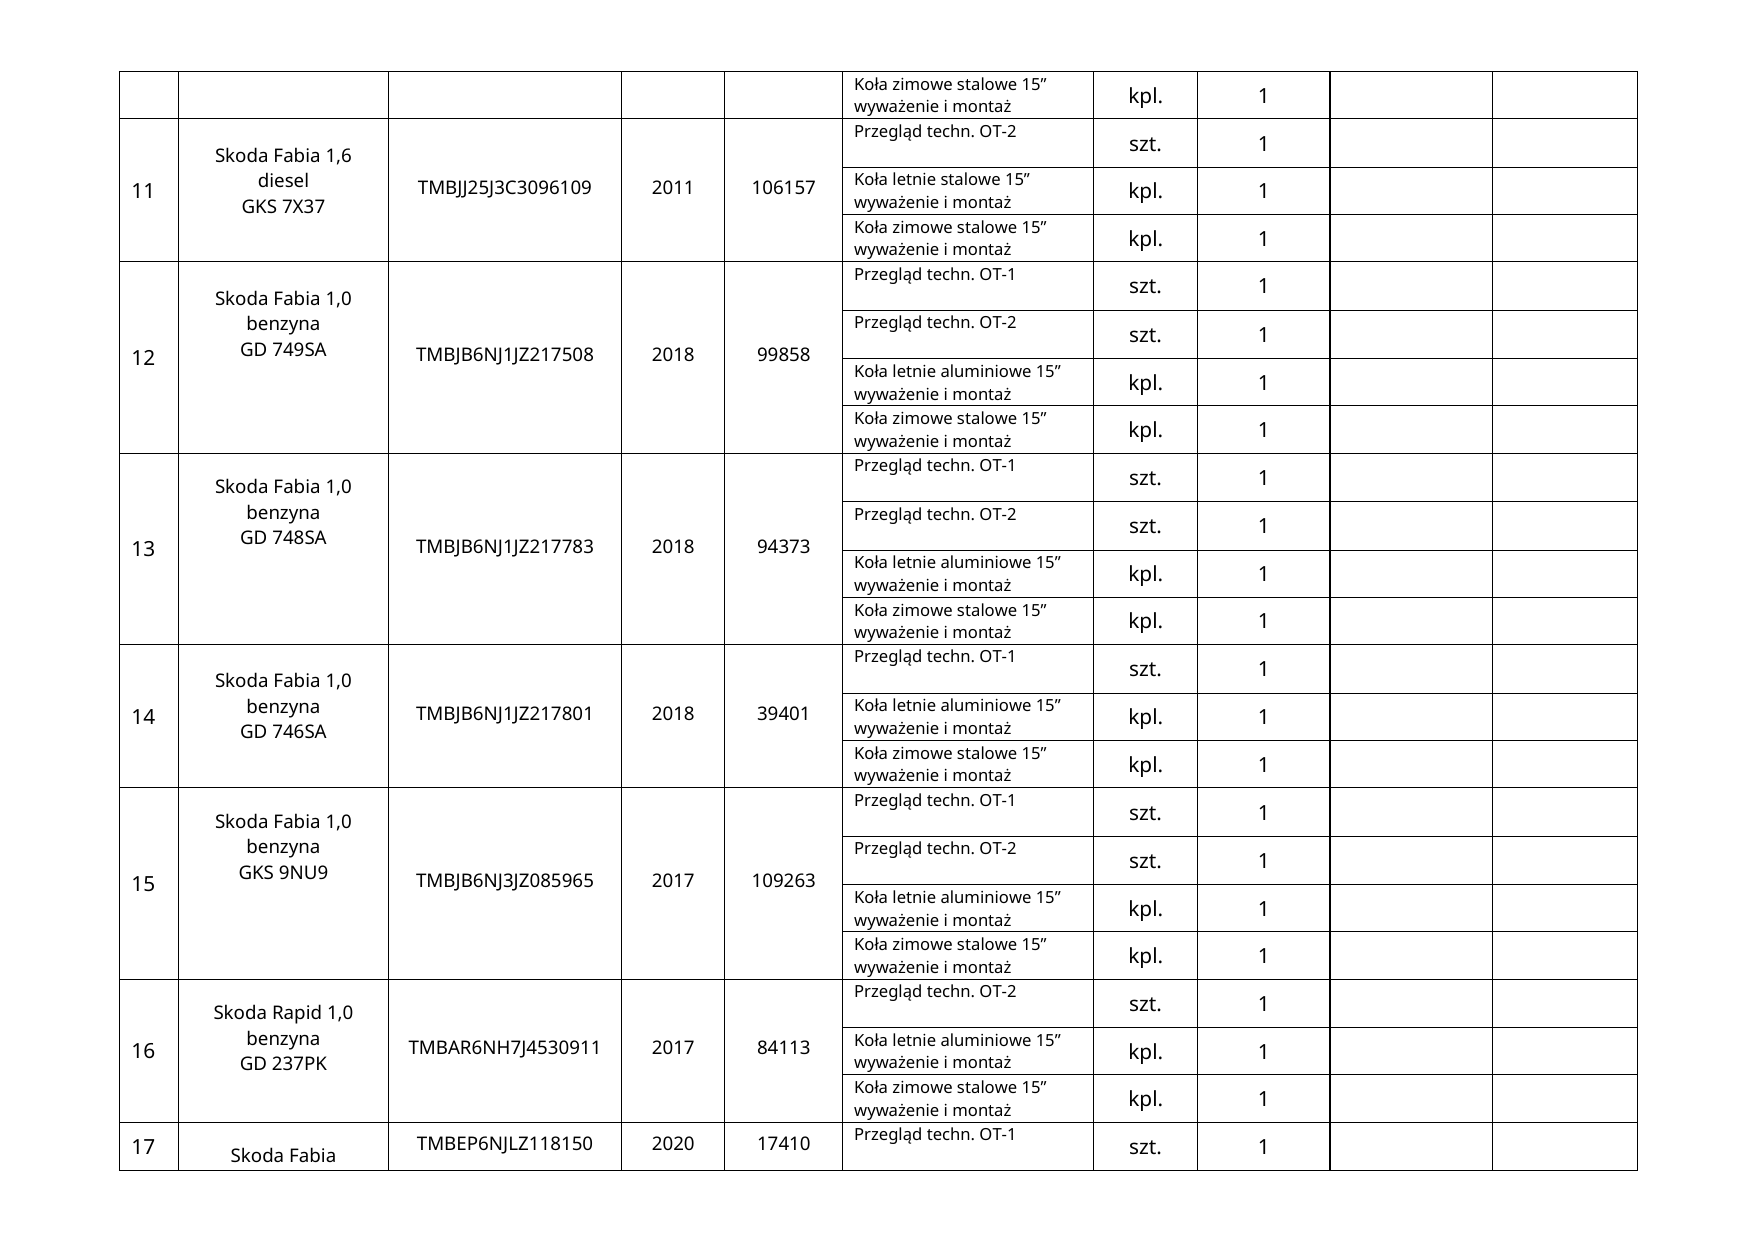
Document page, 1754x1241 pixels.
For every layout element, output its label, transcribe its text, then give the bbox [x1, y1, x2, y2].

table_cell 2020 [622, 1123, 724, 1170]
table_cell [1493, 551, 1637, 597]
table_cell szt. [1094, 980, 1197, 1027]
table_cell Koła zimowe stalowe 15” wyważenie i montaż [843, 741, 1093, 787]
table_cell szt. [1094, 262, 1197, 309]
table_cell kpl. [1094, 932, 1197, 978]
table_cell [1331, 311, 1492, 358]
table_cell [1493, 788, 1637, 836]
table_cell szt. [1094, 311, 1197, 358]
table_cell [1493, 262, 1637, 309]
table_cell 1 [1198, 454, 1329, 501]
table_cell 14 [120, 645, 178, 787]
table_cell [1331, 980, 1492, 1027]
table_cell TMBJB6NJ1JZ217508 [389, 262, 621, 453]
table_cell 1 [1198, 932, 1329, 978]
table_cell [1331, 406, 1492, 453]
table_cell Skoda Fabia 1,6 diesel GKS 7X37 [179, 119, 388, 261]
table_cell [1493, 72, 1637, 118]
table_cell 94373 [725, 454, 842, 644]
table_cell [179, 1123, 388, 1170]
table_cell 12 [120, 262, 178, 453]
table_cell 1 [1198, 645, 1329, 692]
table_cell kpl. [1094, 72, 1197, 118]
table_cell Przegląd techn. OT-1 [843, 788, 1093, 836]
table_cell 2011 [622, 119, 724, 261]
table_cell 109263 [725, 788, 842, 978]
table_cell kpl. [1094, 694, 1197, 740]
table_cell TMBAR6NH7J4530911 [389, 980, 621, 1122]
table_cell 1 [1198, 885, 1329, 931]
table_cell Koła zimowe stalowe 15” wyważenie i montaż [843, 406, 1093, 453]
table_cell 1 [1198, 119, 1329, 167]
table_cell [1331, 1123, 1492, 1170]
table_cell 1 [1198, 72, 1329, 118]
table_cell 1 [1198, 311, 1329, 358]
table_cell [1331, 598, 1492, 644]
table_cell [1493, 837, 1637, 884]
table_cell 1 [1198, 1123, 1329, 1170]
table_cell [1331, 262, 1492, 309]
table_cell 2018 [622, 645, 724, 787]
table_cell [1493, 598, 1637, 644]
table_cell szt. [1094, 645, 1197, 692]
table_cell szt. [1094, 502, 1197, 549]
table_cell [1331, 359, 1492, 405]
table_cell [1493, 311, 1637, 358]
table_cell [1493, 885, 1637, 931]
table_cell 1 [1198, 168, 1329, 214]
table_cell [843, 1028, 1093, 1074]
table_cell 13 [120, 454, 178, 644]
table_cell kpl. [1094, 598, 1197, 644]
table_cell kpl. [1094, 741, 1197, 787]
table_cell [843, 72, 1093, 118]
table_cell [843, 1075, 1093, 1122]
table_cell 2018 [622, 262, 724, 453]
table_cell 1 [1198, 215, 1329, 261]
table_cell [1493, 741, 1637, 787]
table_cell 1 [1198, 262, 1329, 309]
table_cell [1493, 694, 1637, 740]
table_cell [843, 168, 1093, 214]
table_cell 16 [120, 980, 178, 1122]
table_cell 99858 [725, 262, 842, 453]
table_cell Przegląd techn. OT-2 [843, 119, 1093, 167]
table_cell 1 [1198, 694, 1329, 740]
table_cell Skoda Fabia 1,0 benzyna GD 746SA [179, 645, 388, 787]
table_cell [1331, 645, 1492, 692]
table_cell szt. [1094, 1123, 1197, 1170]
table_cell 1 [1198, 980, 1329, 1027]
table_cell 15 [120, 788, 178, 978]
table_cell kpl. [1094, 1028, 1197, 1074]
table_cell Skoda Fabia 1,0 benzyna GD 749SA [179, 262, 388, 453]
table_cell [1331, 1075, 1492, 1122]
table_cell Przegląd techn. OT-2 [843, 837, 1093, 884]
table_cell Przegląd techn. OT-1 [843, 454, 1093, 501]
table_cell 1 [1198, 837, 1329, 884]
table_cell [1493, 1123, 1637, 1170]
table_cell Koła letnie aluminiowe 15” wyważenie i montaż [843, 359, 1093, 405]
table_cell [1493, 454, 1637, 501]
table_cell 17 [120, 1123, 178, 1170]
table_cell 1 [1198, 788, 1329, 836]
table_cell szt. [1094, 119, 1197, 167]
table_cell [1331, 551, 1492, 597]
table_cell [1331, 119, 1492, 167]
table_cell [1493, 645, 1637, 692]
table_cell [1493, 1028, 1637, 1074]
table_cell 39401 [725, 645, 842, 787]
table_cell 84113 [725, 980, 842, 1122]
table_cell Koła letnie aluminiowe 15” wyważenie i montaż [843, 885, 1093, 931]
table_cell [1331, 837, 1492, 884]
table_cell Skoda Fabia 1,0 benzyna GD 748SA [179, 454, 388, 644]
table_cell Koła letnie aluminiowe 15” wyważenie i montaż [843, 694, 1093, 740]
table_cell [1331, 885, 1492, 931]
table_cell Skoda Fabia 1,0 benzyna GKS 9NU9 [179, 788, 388, 978]
table_cell [1331, 741, 1492, 787]
table_cell kpl. [1094, 885, 1197, 931]
table_cell 1 [1198, 551, 1329, 597]
table_cell [1493, 406, 1637, 453]
table_cell 2018 [622, 454, 724, 644]
table_cell [1331, 168, 1492, 214]
table_cell 1 [1198, 359, 1329, 405]
table_cell 1 [1198, 598, 1329, 644]
table_cell 17410 [725, 1123, 842, 1170]
table_cell Przegląd techn. OT-1 [843, 1123, 1093, 1170]
table_cell [1493, 168, 1637, 214]
table_cell Skoda Rapid 1,0 benzyna GD 237PK [179, 980, 388, 1122]
table_cell 1 [1198, 406, 1329, 453]
table_cell [1331, 1028, 1492, 1074]
table_cell 1 [1198, 502, 1329, 549]
table_cell 106157 [725, 119, 842, 261]
table_cell Przegląd techn. OT-1 [843, 645, 1093, 692]
table_cell [1493, 359, 1637, 405]
table_cell Koła zimowe stalowe 15” wyważenie i montaż [843, 932, 1093, 978]
table_cell kpl. [1094, 168, 1197, 214]
table_cell 11 [120, 119, 178, 261]
table_cell Koła zimowe stalowe 15” wyważenie i montaż [843, 598, 1093, 644]
table_cell [1493, 502, 1637, 549]
table_cell kpl. [1094, 359, 1197, 405]
table_cell Przegląd techn. OT-2 [843, 311, 1093, 358]
table_cell [1493, 119, 1637, 167]
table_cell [843, 215, 1093, 261]
table_cell [1493, 1075, 1637, 1122]
table_cell Przegląd techn. OT-2 [843, 980, 1093, 1027]
table_cell [1331, 502, 1492, 549]
table_cell [1331, 788, 1492, 836]
table_cell [1331, 454, 1492, 501]
table_cell szt. [1094, 788, 1197, 836]
table_cell TMBJB6NJ3JZ085965 [389, 788, 621, 978]
table_cell [1331, 72, 1492, 118]
table_cell 2017 [622, 788, 724, 978]
table_cell [1493, 932, 1637, 978]
table_cell [1493, 215, 1637, 261]
table_cell kpl. [1094, 1075, 1197, 1122]
table_cell 2017 [622, 980, 724, 1122]
table_cell kpl. [1094, 551, 1197, 597]
table_cell [1331, 694, 1492, 740]
table_cell TMBEP6NJLZ118150 [389, 1123, 621, 1170]
table_cell 1 [1198, 1028, 1329, 1074]
table_cell kpl. [1094, 215, 1197, 261]
table_cell Przegląd techn. OT-1 [843, 262, 1093, 309]
table_cell 1 [1198, 1075, 1329, 1122]
table_cell szt. [1094, 454, 1197, 501]
table_cell szt. [1094, 837, 1197, 884]
table_cell [1493, 980, 1637, 1027]
table_cell Koła letnie aluminiowe 15” wyważenie i montaż [843, 551, 1093, 597]
table_cell TMBJB6NJ1JZ217783 [389, 454, 621, 644]
table_cell Przegląd techn. OT-2 [843, 502, 1093, 549]
table_cell TMBJJ25J3C3096109 [389, 119, 621, 261]
table_cell kpl. [1094, 406, 1197, 453]
table_cell 1 [1198, 741, 1329, 787]
table_cell TMBJB6NJ1JZ217801 [389, 645, 621, 787]
table_cell [1331, 932, 1492, 978]
table_cell [1331, 215, 1492, 261]
